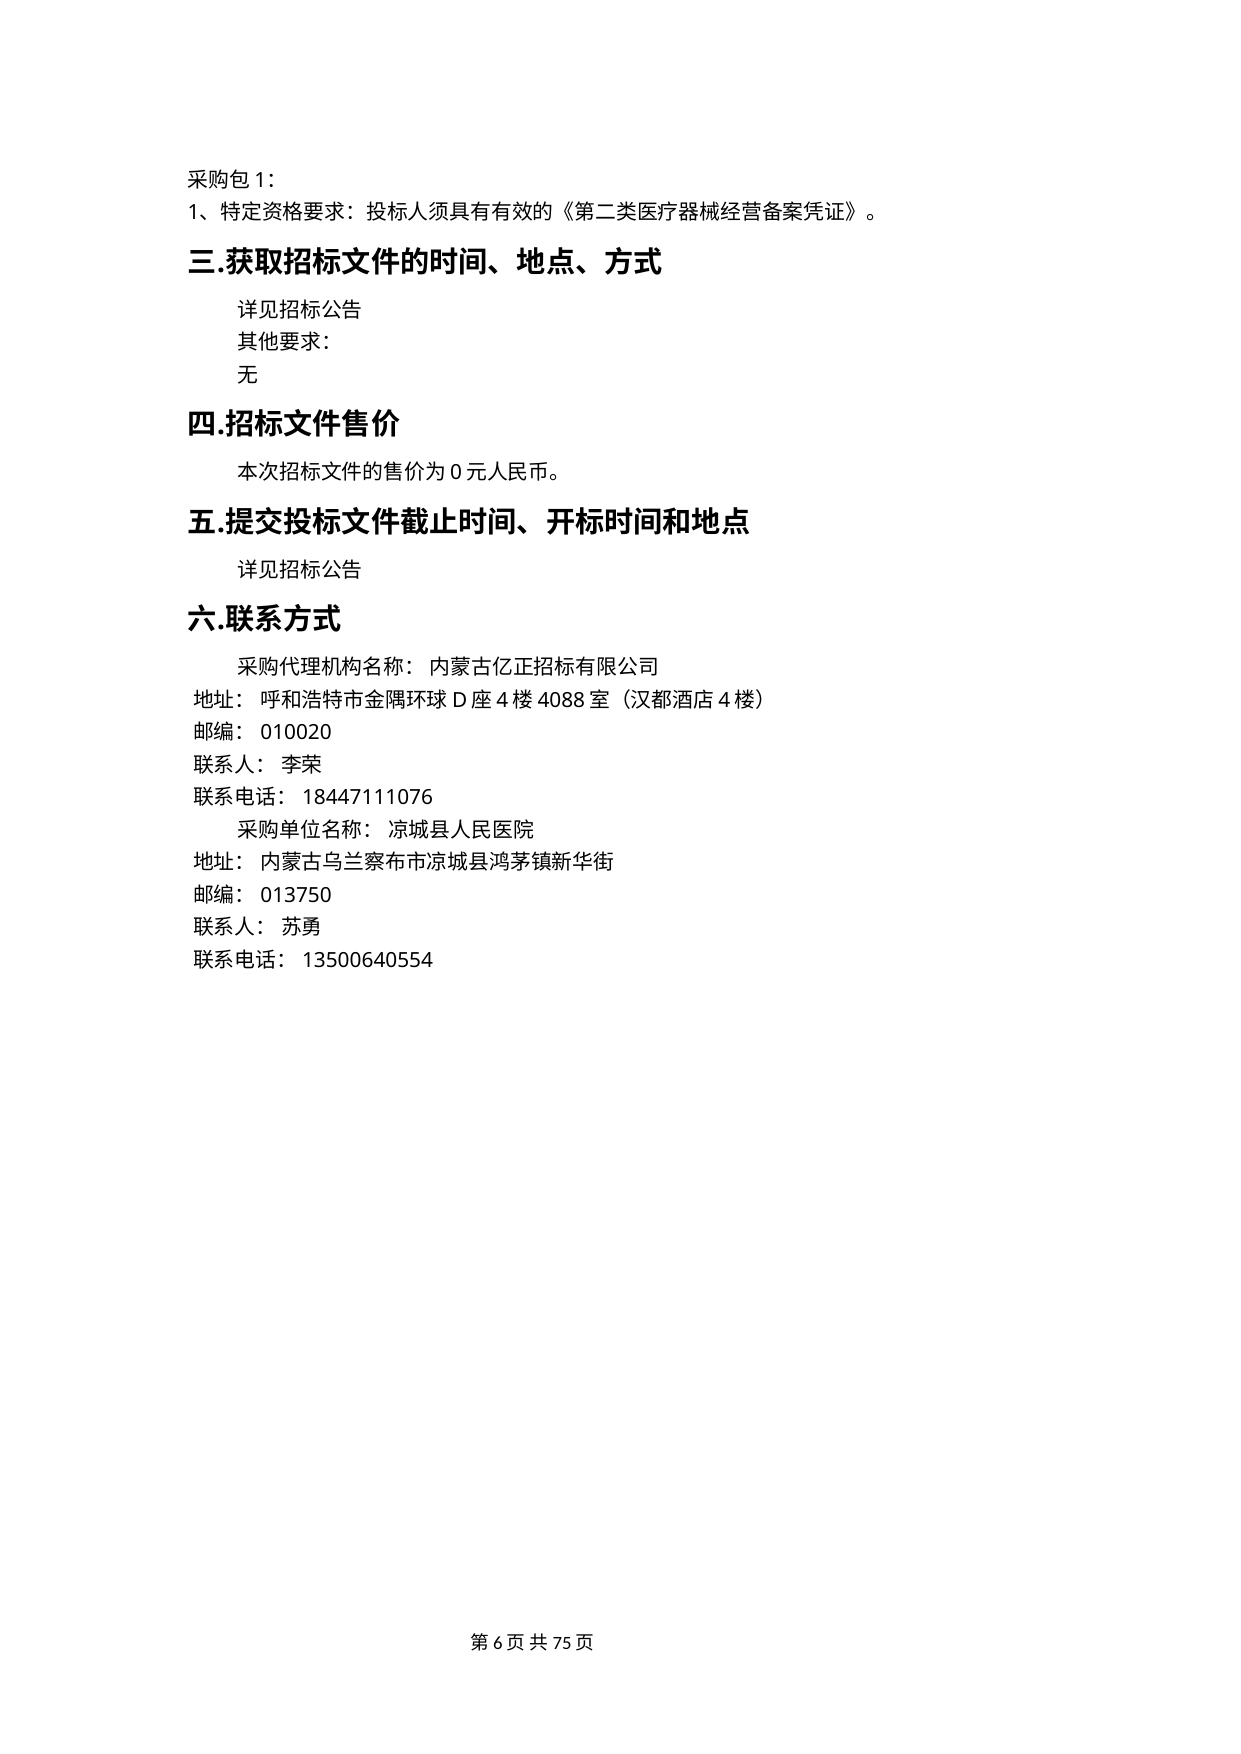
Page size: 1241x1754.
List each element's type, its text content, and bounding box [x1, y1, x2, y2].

text 地址： 内蒙古乌兰察布市凉城县鸿茅镇新华街 [187, 844, 1053, 877]
text 三.获取招标文件的时间、地点、方式 [187, 227, 1053, 292]
text 联系人： 苏勇 [187, 909, 1053, 942]
text 采购代理机构名称： 内蒙古亿正招标有限公司 [187, 649, 1053, 682]
text 联系人： 李荣 [187, 747, 1053, 779]
text 无 [187, 357, 1053, 389]
text 邮编： 013750 [187, 877, 1053, 909]
text 其他要求： [187, 324, 1053, 357]
text 详见招标公告 [187, 292, 1053, 324]
text 联系电话： 18447111076 [187, 779, 1053, 812]
text 采购单位名称： 凉城县人民医院 [187, 812, 1053, 844]
text 详见招标公告 [187, 552, 1053, 584]
text 四.招标文件售价 [187, 389, 1053, 454]
text 联系电话： 13500640554 [187, 942, 1053, 974]
text 1、特定资格要求：投标人须具有有效的《第二类医疗器械经营备案凭证》。 [187, 194, 1053, 227]
text 地址： 呼和浩特市金隅环球D座4楼4088室（汉都酒店4楼） [187, 682, 1053, 714]
text 采购包1： [187, 162, 1053, 194]
text 五.提交投标文件截止时间、开标时间和地点 [187, 487, 1053, 552]
text 本次招标文件的售价为0元人民币。 [187, 454, 1053, 487]
text 六.联系方式 [187, 584, 1053, 649]
text 邮编： 010020 [187, 714, 1053, 747]
